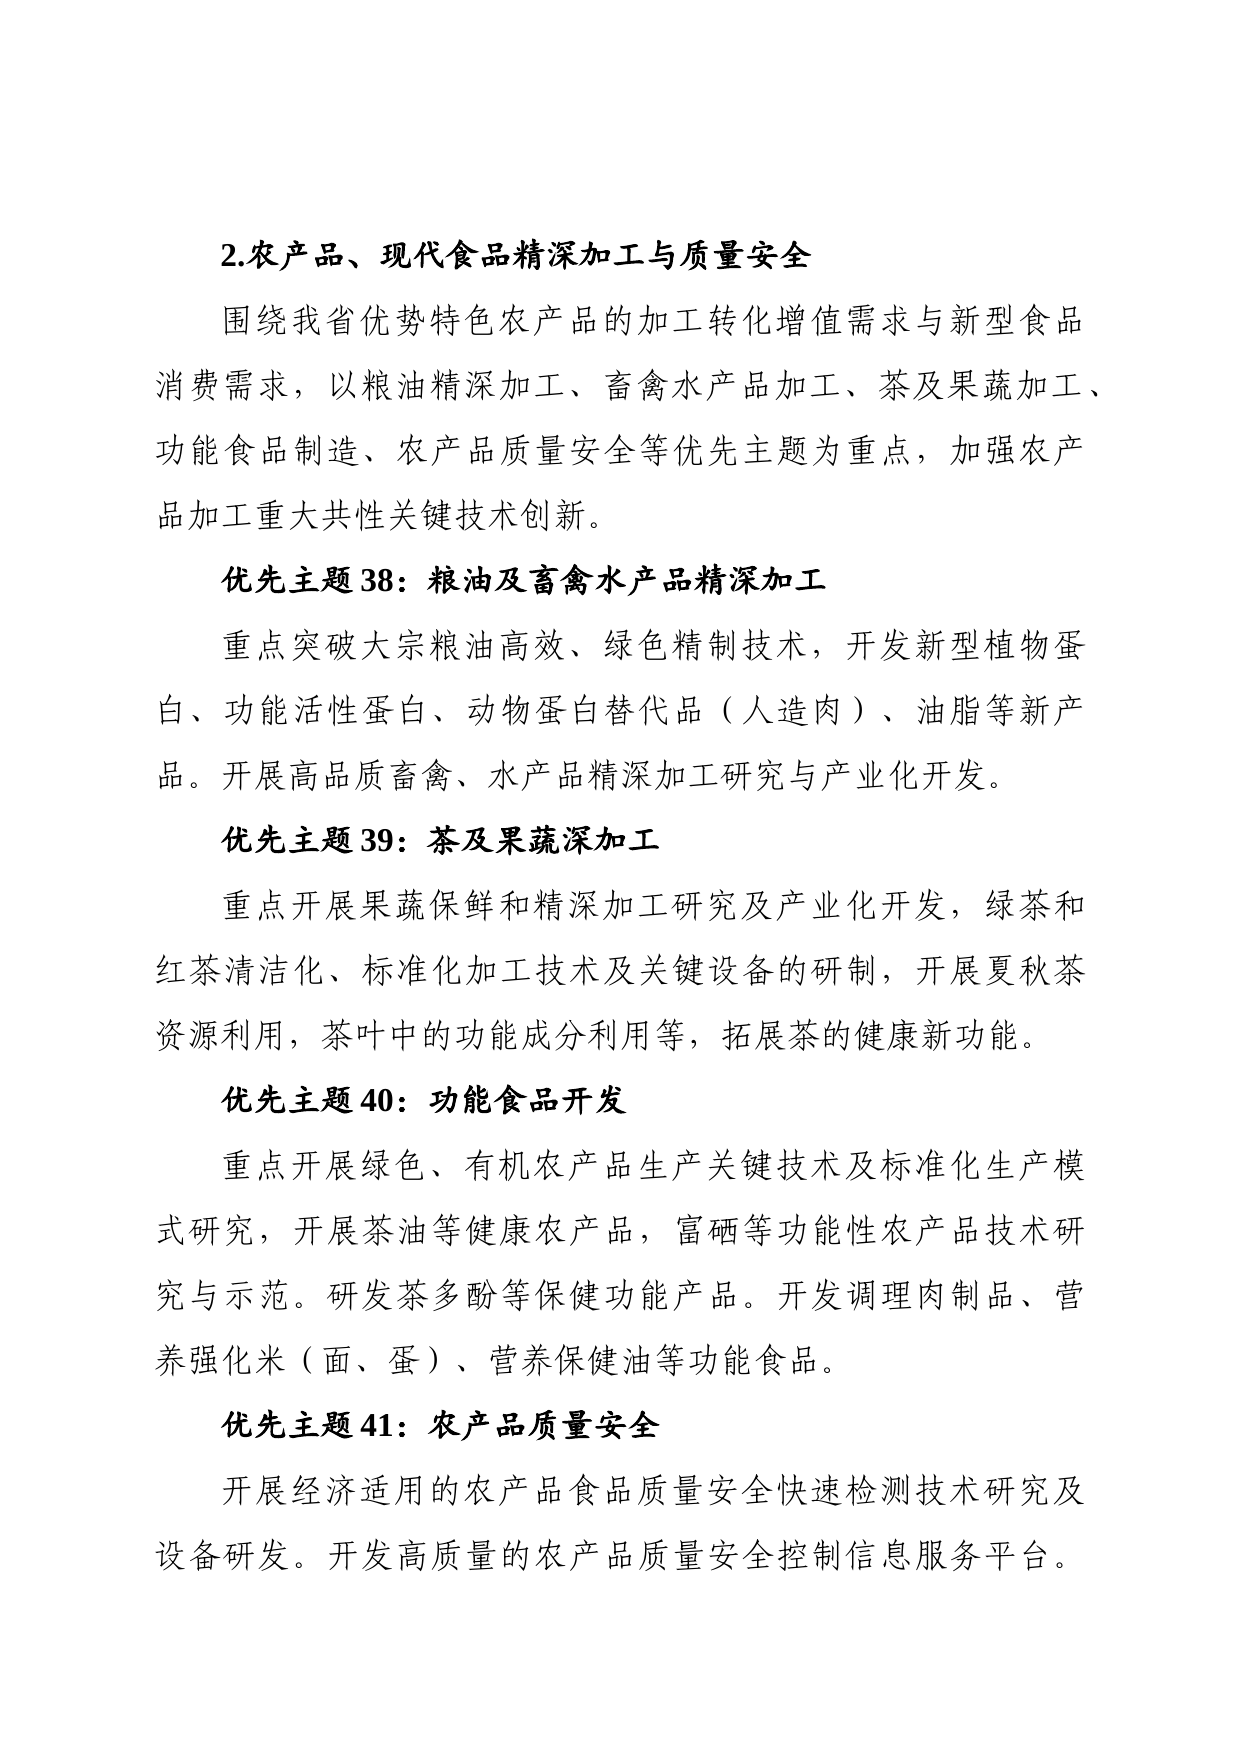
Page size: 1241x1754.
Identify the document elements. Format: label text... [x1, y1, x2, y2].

text 重点开展果蔬保鲜和精深加工研究及产业化开发，绿茶和红茶清洁化、标准化加工技术及关键设备的研制，开展夏秋茶资源利用，茶叶中的功能成分利用等，拓展茶的健康新功能。 [153, 871, 1087, 1066]
text 重点开展绿色、有机农产品生产关键技术及标准化生产模式研究，开展茶油等健康农产品，富硒等功能性农产品技术研究与示范。研发茶多酚等保健功能产品。开发调理肉制品、营养强化米（面、蛋）、营养保健油等功能食品。 [153, 1131, 1087, 1391]
text 优先主题41：农产品质量安全 [153, 1391, 1087, 1456]
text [153, 1456, 1087, 1586]
text 2.农产品、现代食品精深加工与质量安全 [153, 221, 1087, 286]
text 优先主题38：粮油及畜禽水产品精深加工 [153, 546, 1087, 611]
text 优先主题40：功能食品开发 [153, 1066, 1087, 1131]
text 重点突破大宗粮油高效、绿色精制技术，开发新型植物蛋白、功能活性蛋白、动物蛋白替代品（人造肉）、油脂等新产品。开展高品质畜禽、水产品精深加工研究与产业化开发。 [153, 611, 1087, 806]
text 围绕我省优势特色农产品的加工转化增值需求与新型食品消费需求，以粮油精深加工、畜禽水产品加工、茶及果蔬加工、功能食品制造、农产品质量安全等优先主题为重点，加强农产品加工重大共性关键技术创新。 [153, 286, 1087, 546]
text 优先主题39：茶及果蔬深加工 [153, 806, 1087, 871]
